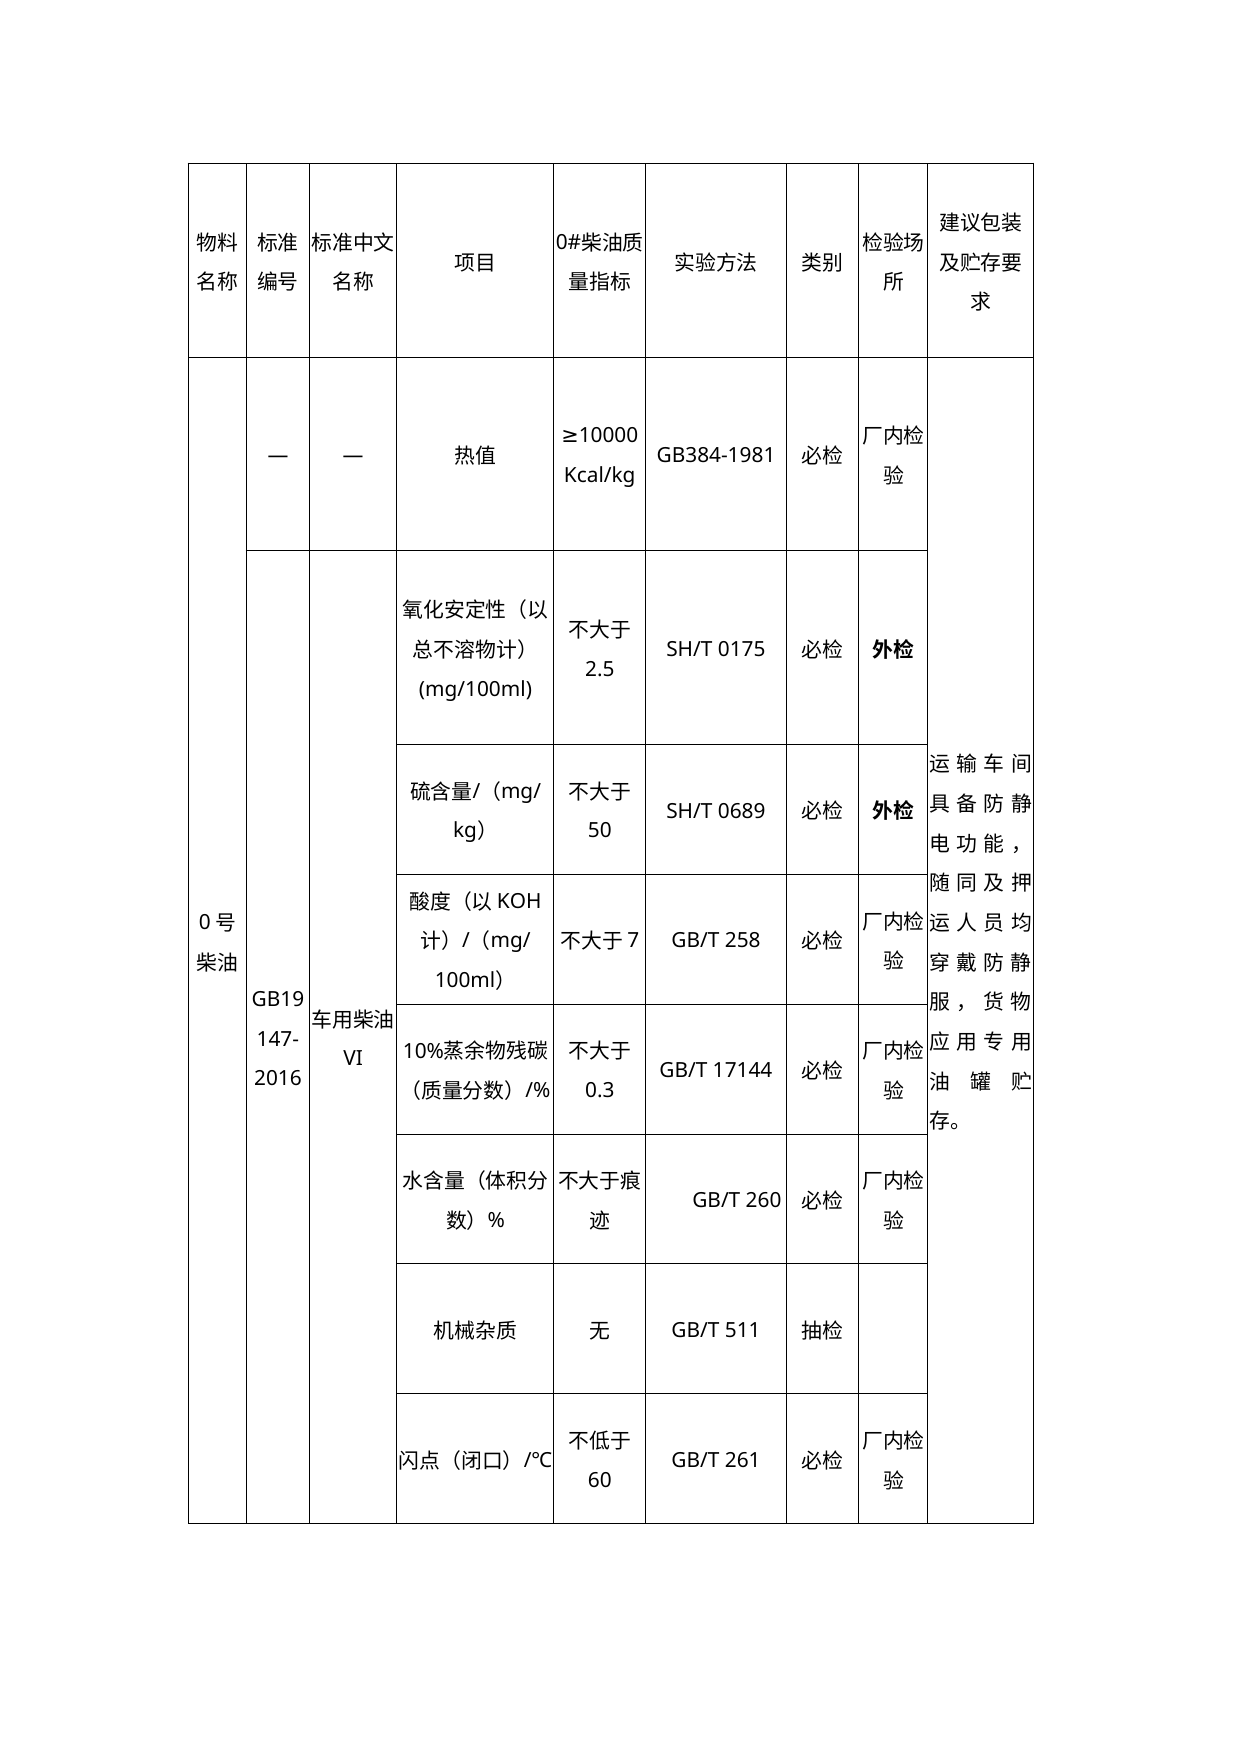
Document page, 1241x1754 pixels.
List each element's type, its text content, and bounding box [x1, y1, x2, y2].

table_header 实验方法 [646, 164, 786, 357]
table_cell SH/T 0175 [646, 551, 786, 744]
table_cell 厂内检验 [859, 1005, 927, 1133]
table_header 建议包装及贮存要求 [928, 164, 1033, 357]
table_cell SH/T 0689 [646, 745, 786, 874]
table_cell 不大于50 [554, 745, 645, 874]
table_cell 0号柴油 [189, 358, 246, 1523]
table_cell 酸度（以KOH计）/（mg/100ml） [397, 875, 553, 1003]
table_cell GB384-1981 [646, 358, 786, 550]
table_cell 不大于痕迹 [554, 1135, 645, 1263]
table_cell 水含量（体积分数）% [397, 1135, 553, 1263]
table_cell 不大于2.5 [554, 551, 645, 744]
table_cell 必检 [787, 1005, 858, 1133]
table_header 项目 [397, 164, 553, 357]
table_cell GB/T 258 [646, 875, 786, 1003]
table_cell — [310, 358, 396, 550]
table_cell 无 [554, 1264, 645, 1393]
table_cell 必检 [787, 745, 858, 874]
table_cell 必检 [787, 1135, 858, 1263]
table_cell 运输车间具备防静电功能，随同及押运人员均穿戴防静服，货物应用专用油罐贮存。 [928, 358, 1033, 1523]
table_cell 厂内检验 [859, 358, 927, 550]
table_cell 不低于60 [554, 1394, 645, 1523]
table_header 标准编号 [247, 164, 309, 357]
table_cell 车用柴油VI [310, 551, 396, 1523]
table_cell — [247, 358, 309, 550]
table_cell 闪点（闭口）/℃ [397, 1394, 553, 1523]
table_cell 厂内检验 [859, 1394, 927, 1523]
table_cell 不大于0.3 [554, 1005, 645, 1133]
table_cell 外检 [859, 551, 927, 744]
table_cell 不大于7 [554, 875, 645, 1003]
table_cell GB19147-2016 [247, 551, 309, 1523]
table_header 物料名称 [189, 164, 246, 357]
table_cell 必检 [787, 358, 858, 550]
table_cell GB/T 17144 [646, 1005, 786, 1133]
table_cell 厂内检验 [859, 875, 927, 1003]
table_cell [859, 1264, 927, 1393]
table_cell 外检 [859, 745, 927, 874]
table_header 标准中文名称 [310, 164, 396, 357]
table_header 检验场所 [859, 164, 927, 357]
table_header 类别 [787, 164, 858, 357]
table_cell 厂内检验 [859, 1135, 927, 1263]
table_cell GB/T 260 [646, 1135, 786, 1263]
table_cell GB/T 511 [646, 1264, 786, 1393]
table_cell 10%蒸余物残碳（质量分数）/% [397, 1005, 553, 1133]
table_cell 硫含量/（mg/kg） [397, 745, 553, 874]
table_cell 热值 [397, 358, 553, 550]
table_cell 机械杂质 [397, 1264, 553, 1393]
table_cell 必检 [787, 1394, 858, 1523]
table_cell ≥10000Kcal/kg [554, 358, 645, 550]
table_cell 必检 [787, 875, 858, 1003]
table_cell GB/T 261 [646, 1394, 786, 1523]
table_header 0#柴油质量指标 [554, 164, 645, 357]
table_cell 必检 [787, 551, 858, 744]
table_cell 氧化安定性（以总不溶物计）(mg/100ml) [397, 551, 553, 744]
table_cell 抽检 [787, 1264, 858, 1393]
